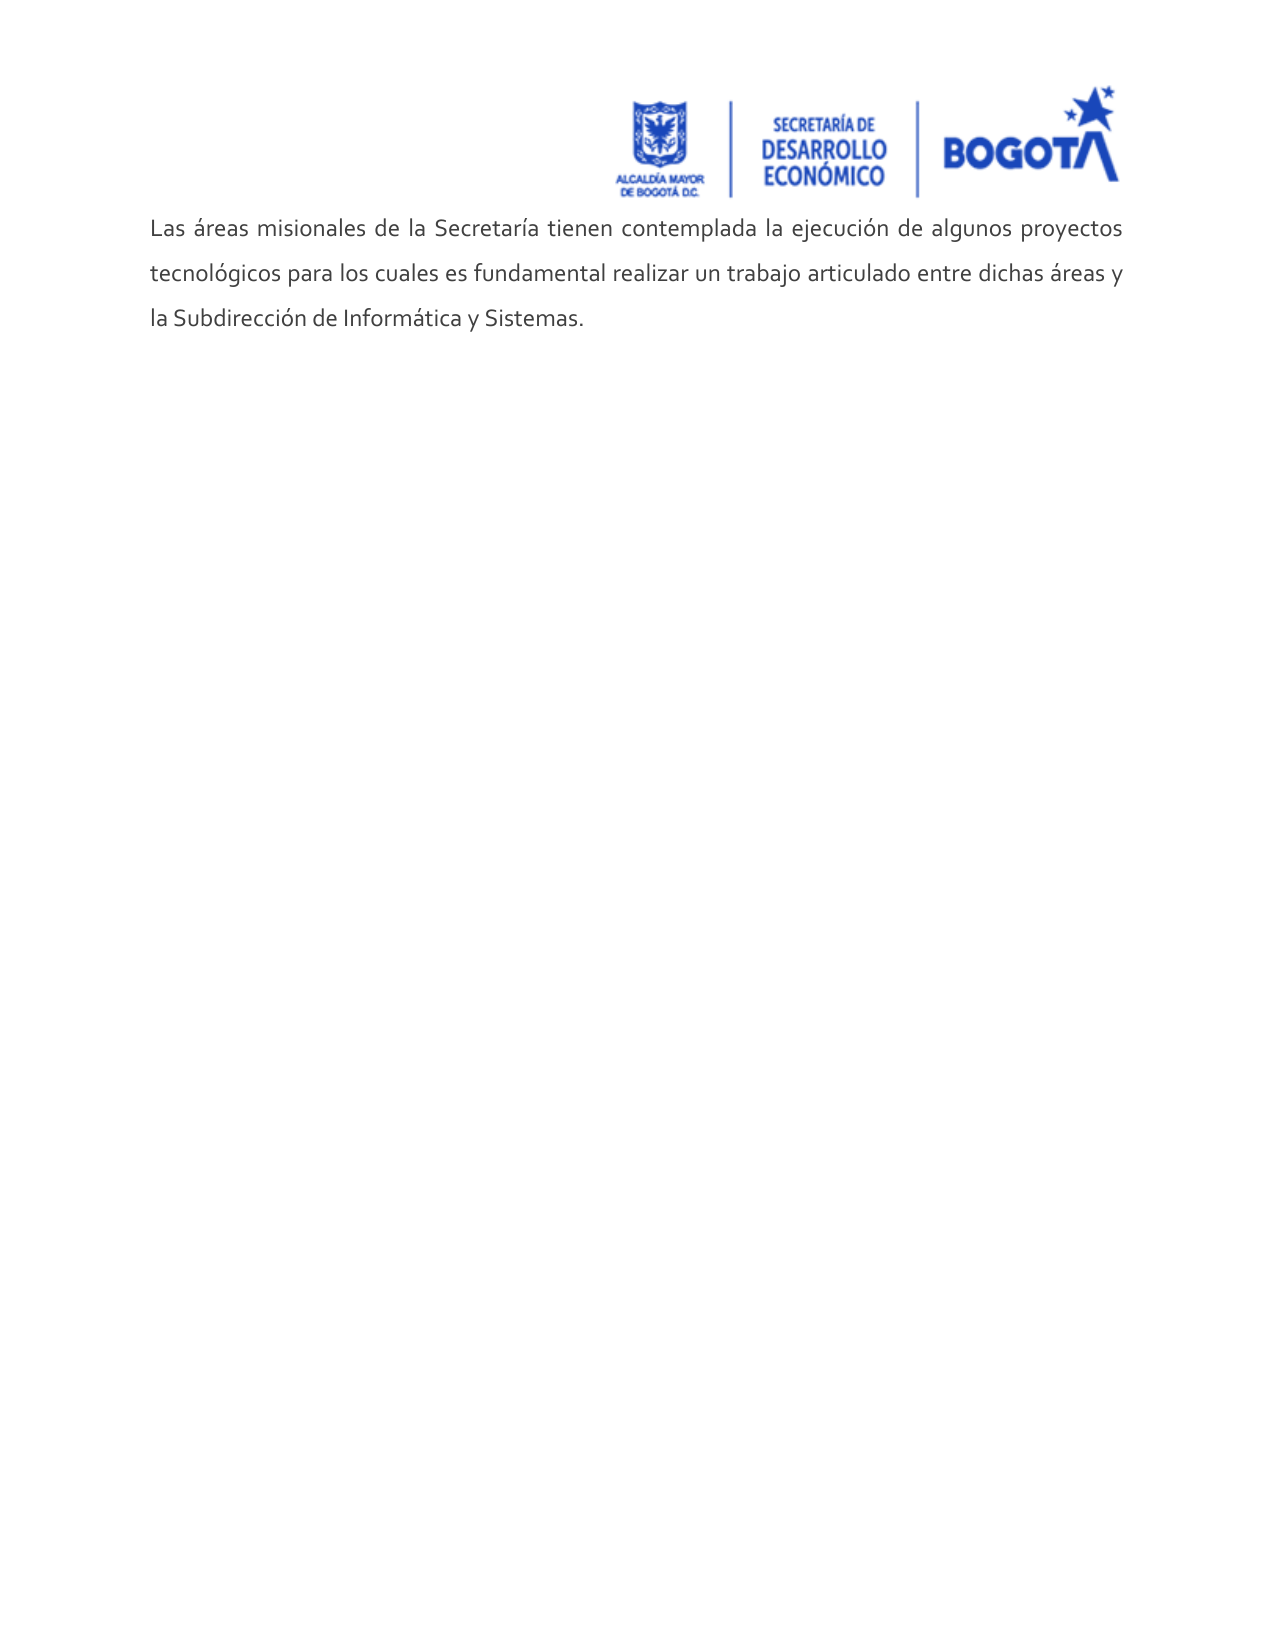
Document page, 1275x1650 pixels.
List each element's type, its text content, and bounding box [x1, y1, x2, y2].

text Las áreas misionales de la Secretaría tienen contemplada la ejecución de algunos proyectos tecnológicos para los cuales es fundamental realizar un trabajo articulado entre dichas áreas y la Subdirección de Informática y Sistemas. [150, 212, 1125, 333]
picture [614, 73, 1125, 201]
